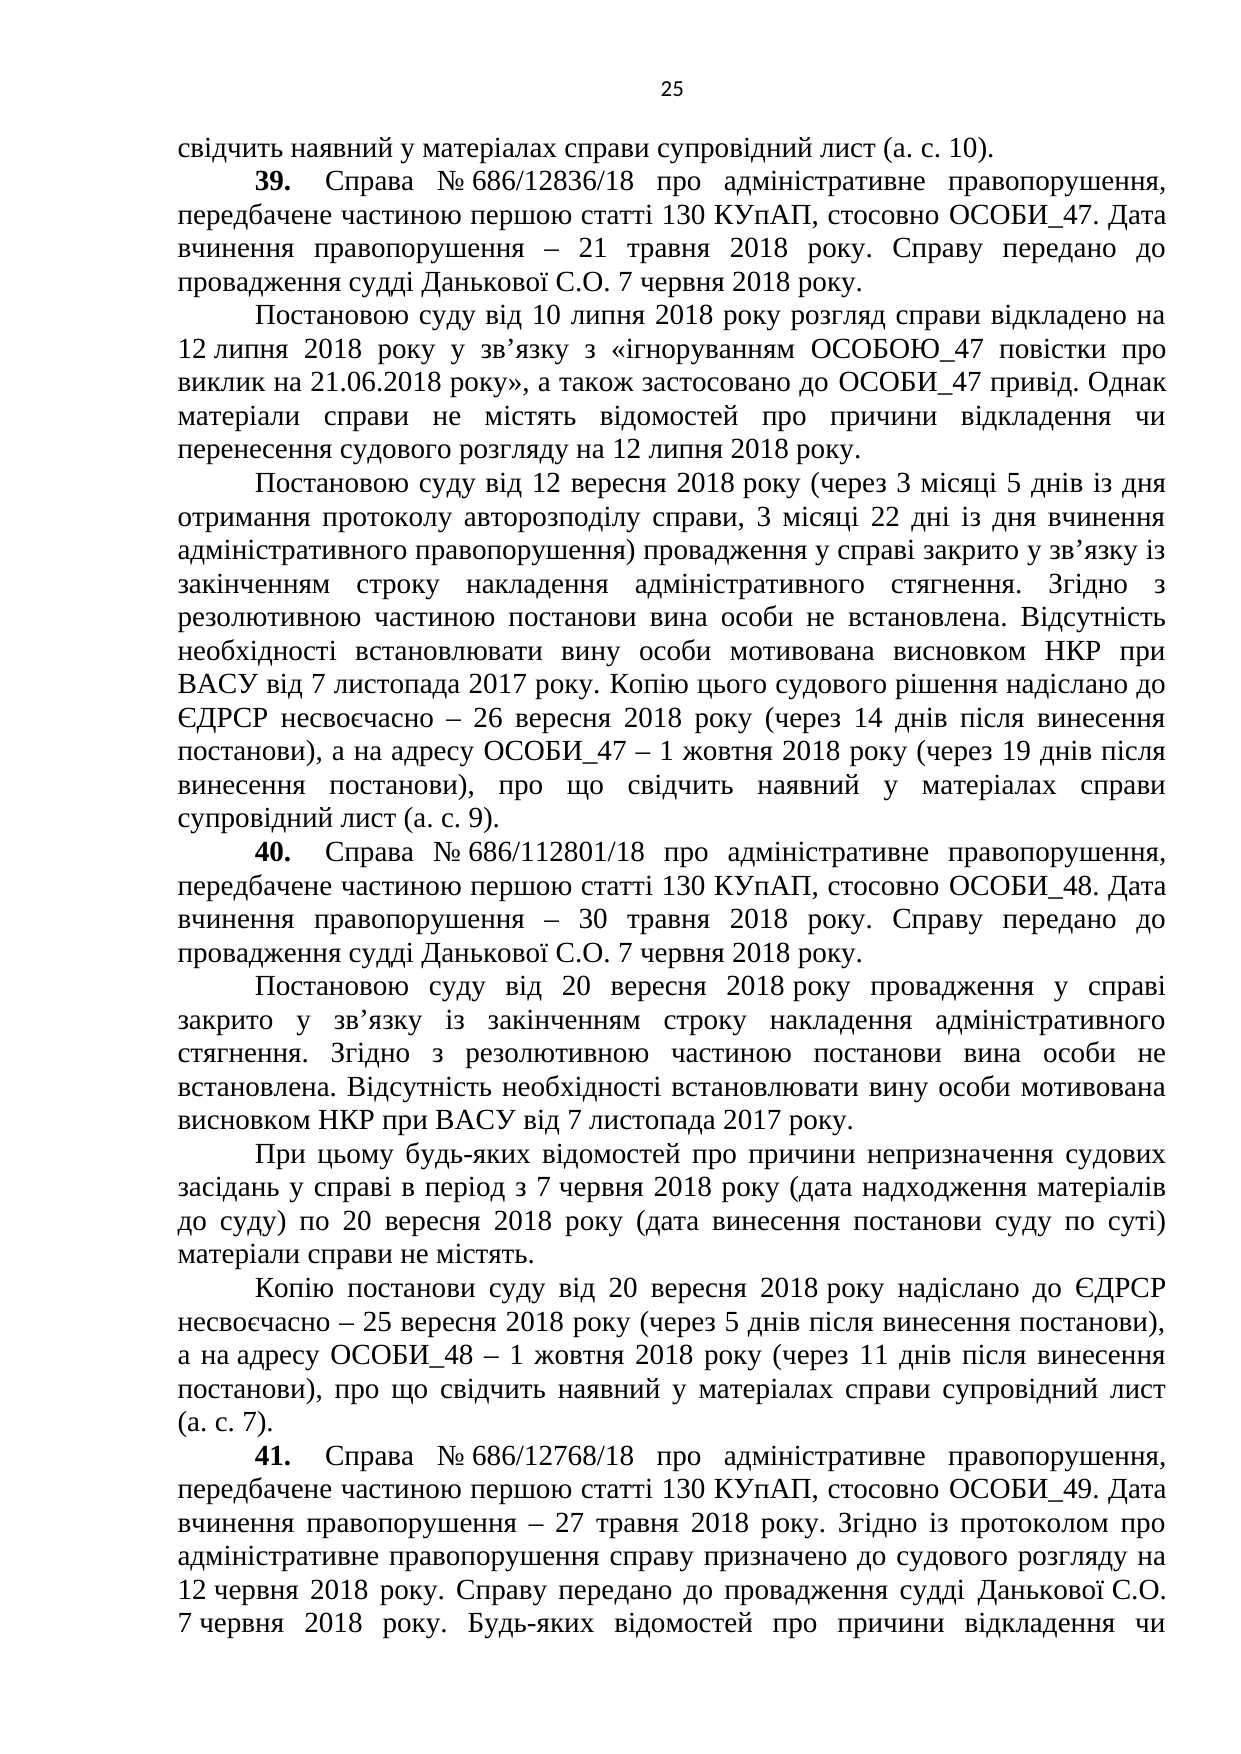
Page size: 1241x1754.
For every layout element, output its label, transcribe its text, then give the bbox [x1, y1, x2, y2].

list Справа № 686/112801/18 про адміністративне правопорушення, передбачене частиною першою статті 130 КУпАП, стосовно ОСОБИ_48. Дата вчинення правопорушення – 30 травня 2018 року. Справу передано до провадження судді Данькової С.О. 7 червня 2018 року. [177, 834, 1167, 968]
text Копію постанови суду від 20 вересня 2018 року надіслано до ЄДРСР несвоєчасно – 25 вересня 2018 року (через 5 днів після винесення постанови), а на адресу ОСОБИ_48 – 1 жовтня 2018 року (через 11 днів після винесення постанови), про що свідчить наявний у матеріалах справи супровідний лист (а. с. 7). [177, 1270, 1167, 1438]
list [177, 1438, 1167, 1639]
text Постановою суду від 10 липня 2018 року розгляд справи відкладено на 12 липня 2018 року у зв’язку з «ігноруванням ОСОБОЮ_47 повістки про виклик на 21.06.2018 року», а також застосовано до ОСОБИ_47 привід. Однак матеріали справи не містять відомостей про причини відкладення чи перенесення судового розгляду на 12 липня 2018 року. [177, 297, 1167, 465]
text Постановою суду від 12 вересня 2018 року (через 3 місяці 5 днів із дня отримання протоколу авторозподілу справи, 3 місяці 22 дні із дня вчинення адміністративного правопорушення) провадження у справі закрито у зв’язку із закінченням строку накладення адміністративного стягнення. Згідно з резолютивною частиною постанови вина особи не встановлена. Відсутність необхідності встановлювати вину особи мотивована висновком НКР при ВАСУ від 7 листопада 2017 року. Копію цього судового рішення надіслано до ЄДРСР несвоєчасно – 26 вересня 2018 року (через 14 днів після винесення постанови), а на адресу ОСОБИ_47 – 1 жовтня 2018 року (через 19 днів після винесення постанови), про що свідчить наявний у матеріалах справи супровідний лист (а. с. 9). [177, 465, 1167, 834]
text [177, 130, 1167, 163]
list Справа № 686/12836/18 про адміністративне правопорушення, передбачене частиною першою статті 130 КУпАП, стосовно ОСОБИ_47. Дата вчинення правопорушення – 21 травня 2018 року. Справу передано до провадження судді Данькової С.О. 7 червня 2018 року. [177, 163, 1167, 297]
text При цьому будь-яких відомостей про причини непризначення судових засідань у справі в період з 7 червня 2018 року (дата надходження матеріалів до суду) по 20 вересня 2018 року (дата винесення постанови суду по суті) матеріали справи не містять. [177, 1136, 1167, 1270]
text Постановою суду від 20 вересня 2018 року провадження у справі закрито у зв’язку із закінченням строку накладення адміністративного стягнення. Згідно з резолютивною частиною постанови вина особи не встановлена. Відсутність необхідності встановлювати вину особи мотивована висновком НКР при ВАСУ від 7 листопада 2017 року. [177, 968, 1167, 1136]
